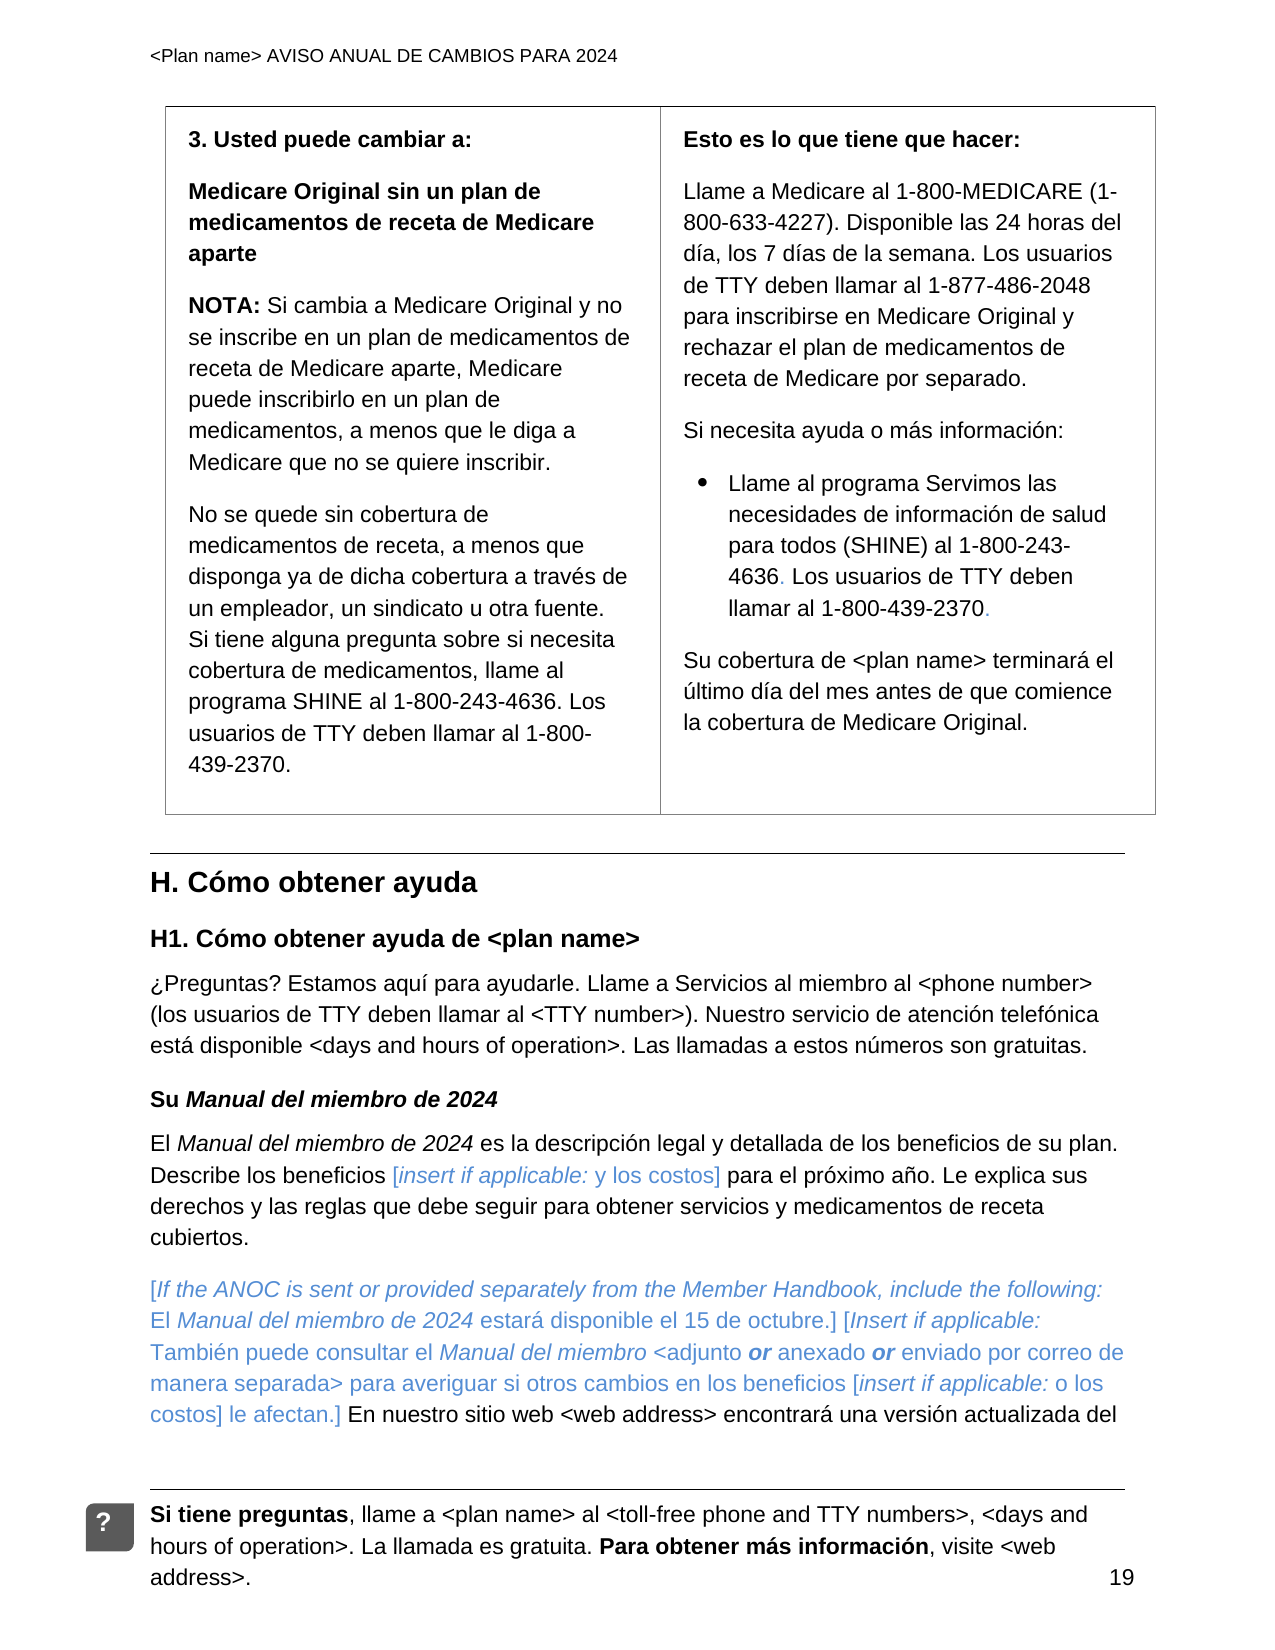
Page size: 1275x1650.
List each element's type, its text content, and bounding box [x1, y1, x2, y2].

table_cell Esto es lo que tiene que hacer: Llame a Medicare al 1-800-MEDICARE (1-800-633-4227). Disponible las 24 horas del día, los 7 días de la semana. Los usuarios de TTY deben llamar al 1-877-486-2048 para inscribirse en Medicare Original y rechazar el plan de medicamentos de receta de Medicare por separado. Si necesita ayuda o más información: Llame al programa Servimos las necesidades de información de salud para todos (SHINE) al 1-800-243-4636. Los usuarios de TTY deben llamar al 1-800-439-2370. Su cobertura de <plan name> terminará el último día del mes antes de que comience la cobertura de Medicare Original. [661, 107, 1155, 814]
table_cell 3. Usted puede cambiar a: Medicare Original sin un plan de medicamentos de receta de Medicare aparte NOTA: Si cambia a Medicare Original y no se inscribe en un plan de medicamentos de receta de Medicare aparte, Medicare puede inscribirlo en un plan de medicamentos, a menos que le diga a Medicare que no se quiere inscribir. No se quede sin cobertura de medicamentos de receta, a menos que disponga ya de dicha cobertura a través de un empleador, un sindicato u otra fuente. Si tiene alguna pregunta sobre si necesita cobertura de medicamentos, llame al programa SHINE al 1-800-243-4636. Los usuarios de TTY deben llamar al 1-800-439-2370. [166, 107, 660, 814]
subtitle Cómo obtener ayuda [150, 854, 1125, 900]
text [150, 1273, 1125, 1429]
text El Manual del miembro de 2024 es la descripción legal y detallada de los beneficios de su plan. Describe los beneficios [insert if applicable: y los costos] para el próximo año. Le explica sus derechos y las reglas que debe seguir para obtener servicios y medicamentos de receta cubiertos. [150, 1127, 1125, 1252]
subtitle Su Manual del miembro de 2024 [150, 1081, 1050, 1114]
text ¿Preguntas? Estamos aquí para ayudarle. Llame a Servicios al miembro al <phone number> (los usuarios de TTY deben llamar al <TTY number>). Nuestro servicio de atención telefónica está disponible <days and hours of operation>. Las llamadas a estos números son gratuitas. [150, 966, 1125, 1060]
subtitle H1. Cómo obtener ayuda de <plan name> [150, 921, 1050, 954]
